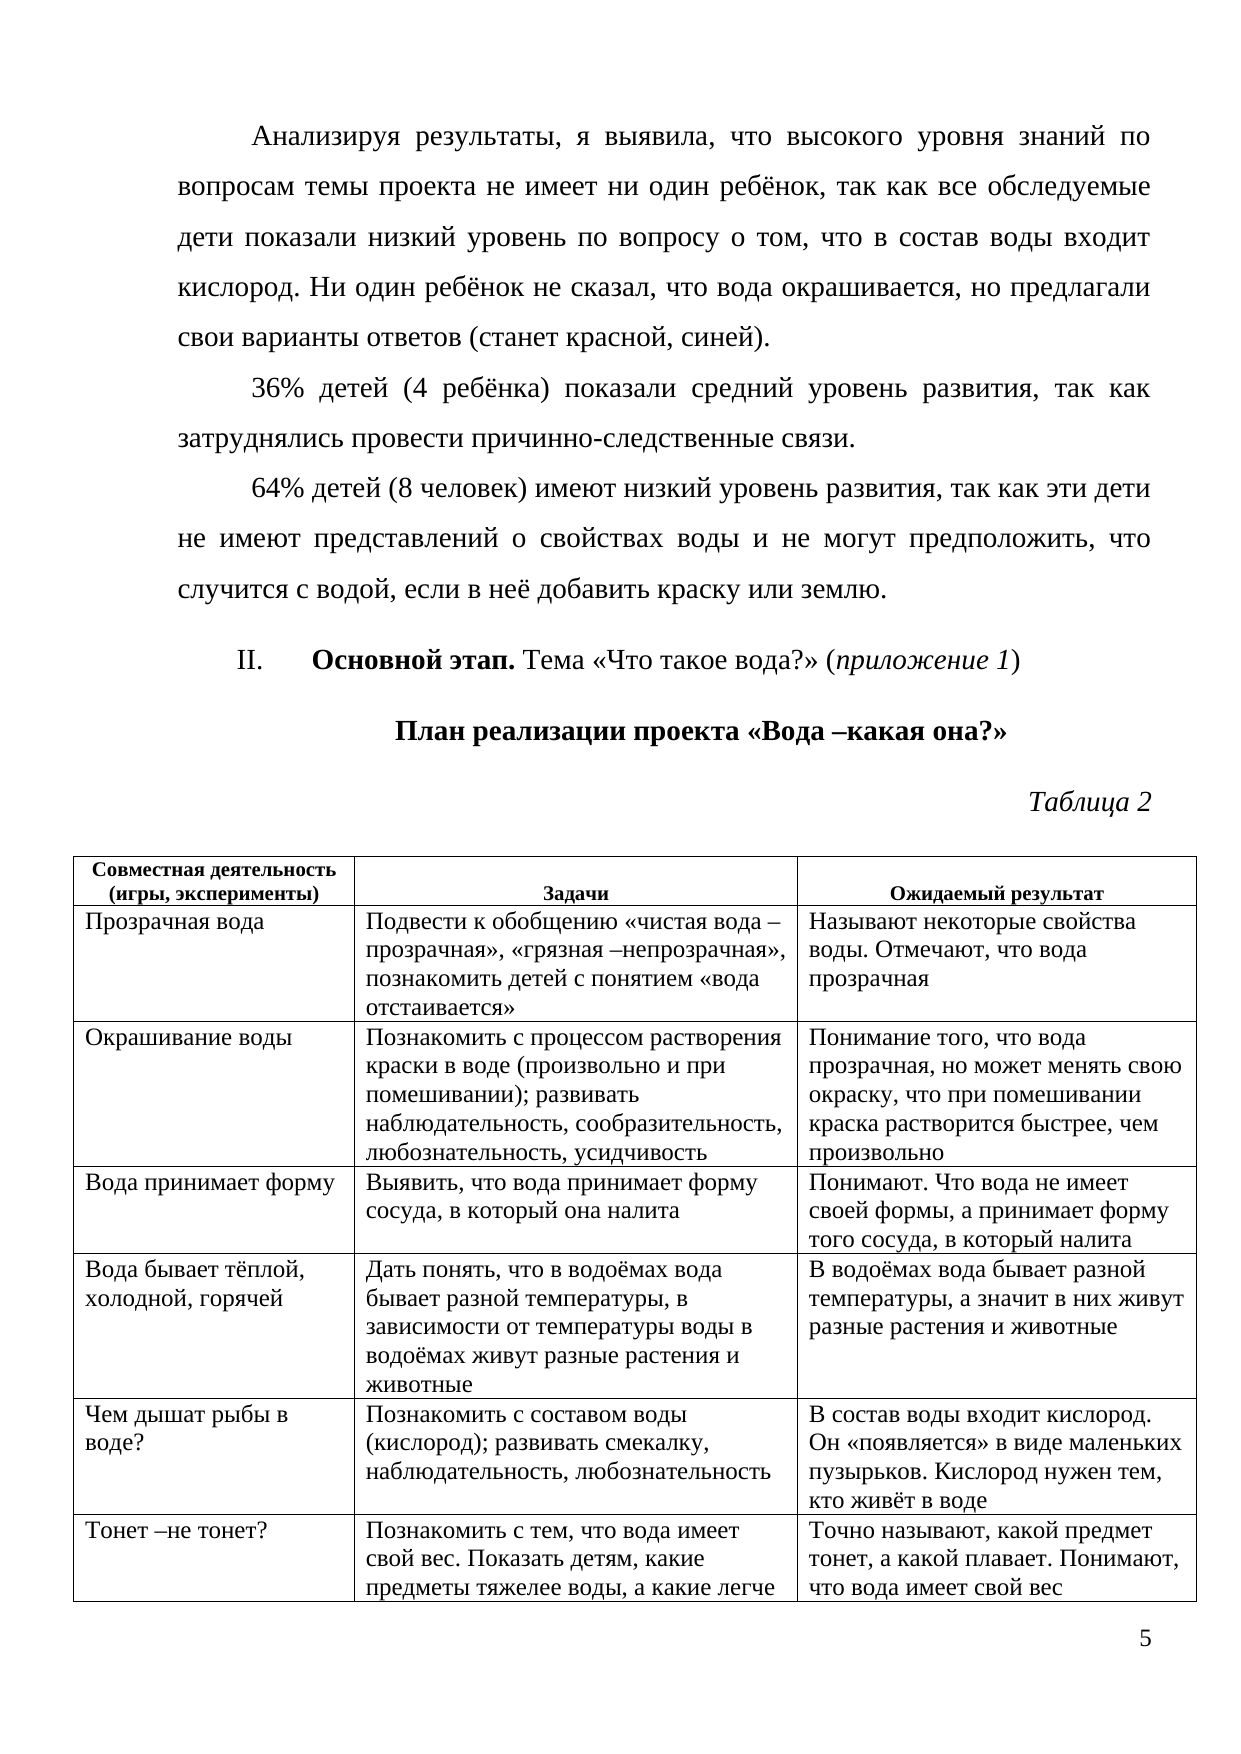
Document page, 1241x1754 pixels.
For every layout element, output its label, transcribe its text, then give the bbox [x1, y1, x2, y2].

text Таблица 2 [251, 784, 1152, 818]
table_cell Вода бывает тёплой, холодной, горячей [74, 1254, 354, 1398]
text 36% детей (4 ребёнка) показали средний уровень развития, так как затруднялись провести причинно-следственные связи. [177, 370, 1152, 453]
table_cell В водоёмах вода бывает разной температуры, а значит в них живут разные растения и животные [798, 1254, 1196, 1398]
table_cell Познакомить с процессом растворения краски в воде (произвольно и при помешивании); развивать наблюдательность, сообразительность, любознательность, усидчивость [355, 1022, 797, 1166]
table_header Совместная деятельность (игры, эксперименты) [74, 857, 354, 905]
table_cell Подвести к обобщению «чистая вода –прозрачная», «грязная –непрозрачная», познакомить детей с понятием «вода отстаивается» [355, 906, 797, 1021]
table_cell Познакомить с составом воды (кислород); развивать смекалку, наблюдательность, любознательность [355, 1399, 797, 1514]
table_cell Тонет –не тонет? [74, 1515, 354, 1601]
table_header Задачи [355, 857, 797, 905]
table_cell Точно называют, какой предмет тонет, а какой плавает. Понимают, что вода имеет свой вес [798, 1515, 1196, 1601]
text План реализации проекта «Вода –какая она?» [251, 713, 1152, 747]
table_cell Дать понять, что в водоёмах вода бывает разной температуры, в зависимости от температуры воды в водоёмах живут разные растения и животные [355, 1254, 797, 1398]
table_cell Чем дышат рыбы в воде? [74, 1399, 354, 1514]
table_cell Познакомить с тем, что вода имеет свой вес. Показать детям, какие предметы тяжелее воды, а какие легче [355, 1515, 797, 1601]
text Анализируя результаты, я выявила, что высокого уровня знаний по вопросам темы проекта не имеет ни один ребёнок, так как все обследуемые дети показали низкий уровень по вопросу о том, что в состав воды входит кислород. Ни один ребёнок не сказал, что вода окрашивается, но предлагали свои варианты ответов (станет красной, синей). [177, 118, 1152, 353]
table_cell Понимание того, что вода прозрачная, но может менять свою окраску, что при помешивании краска растворится быстрее, чем произвольно [798, 1022, 1196, 1166]
table_cell Прозрачная вода [74, 906, 354, 1021]
list Основной этап. Тема «Что такое вода?» (приложение 1) [236, 642, 1152, 676]
table_cell Называют некоторые свойства воды. Отмечают, что вода прозрачная [798, 906, 1196, 1021]
table_cell Вода принимает форму [74, 1167, 354, 1253]
table_header Ожидаемый результат [798, 857, 1196, 905]
table_cell Окрашивание воды [74, 1022, 354, 1166]
text 64% детей (8 человек) имеют низкий уровень развития, так как эти дети не имеют представлений о свойствах воды и не могут предположить, что случится с водой, если в неё добавить краску или землю. [177, 470, 1152, 604]
table_cell В состав воды входит кислород. Он «появляется» в виде маленьких пузырьков. Кислород нужен тем, кто живёт в воде [798, 1399, 1196, 1514]
table_cell Понимают. Что вода не имеет своей формы, а принимает форму того сосуда, в который налита [798, 1167, 1196, 1253]
table_cell Выявить, что вода принимает форму сосуда, в который она налита [355, 1167, 797, 1253]
